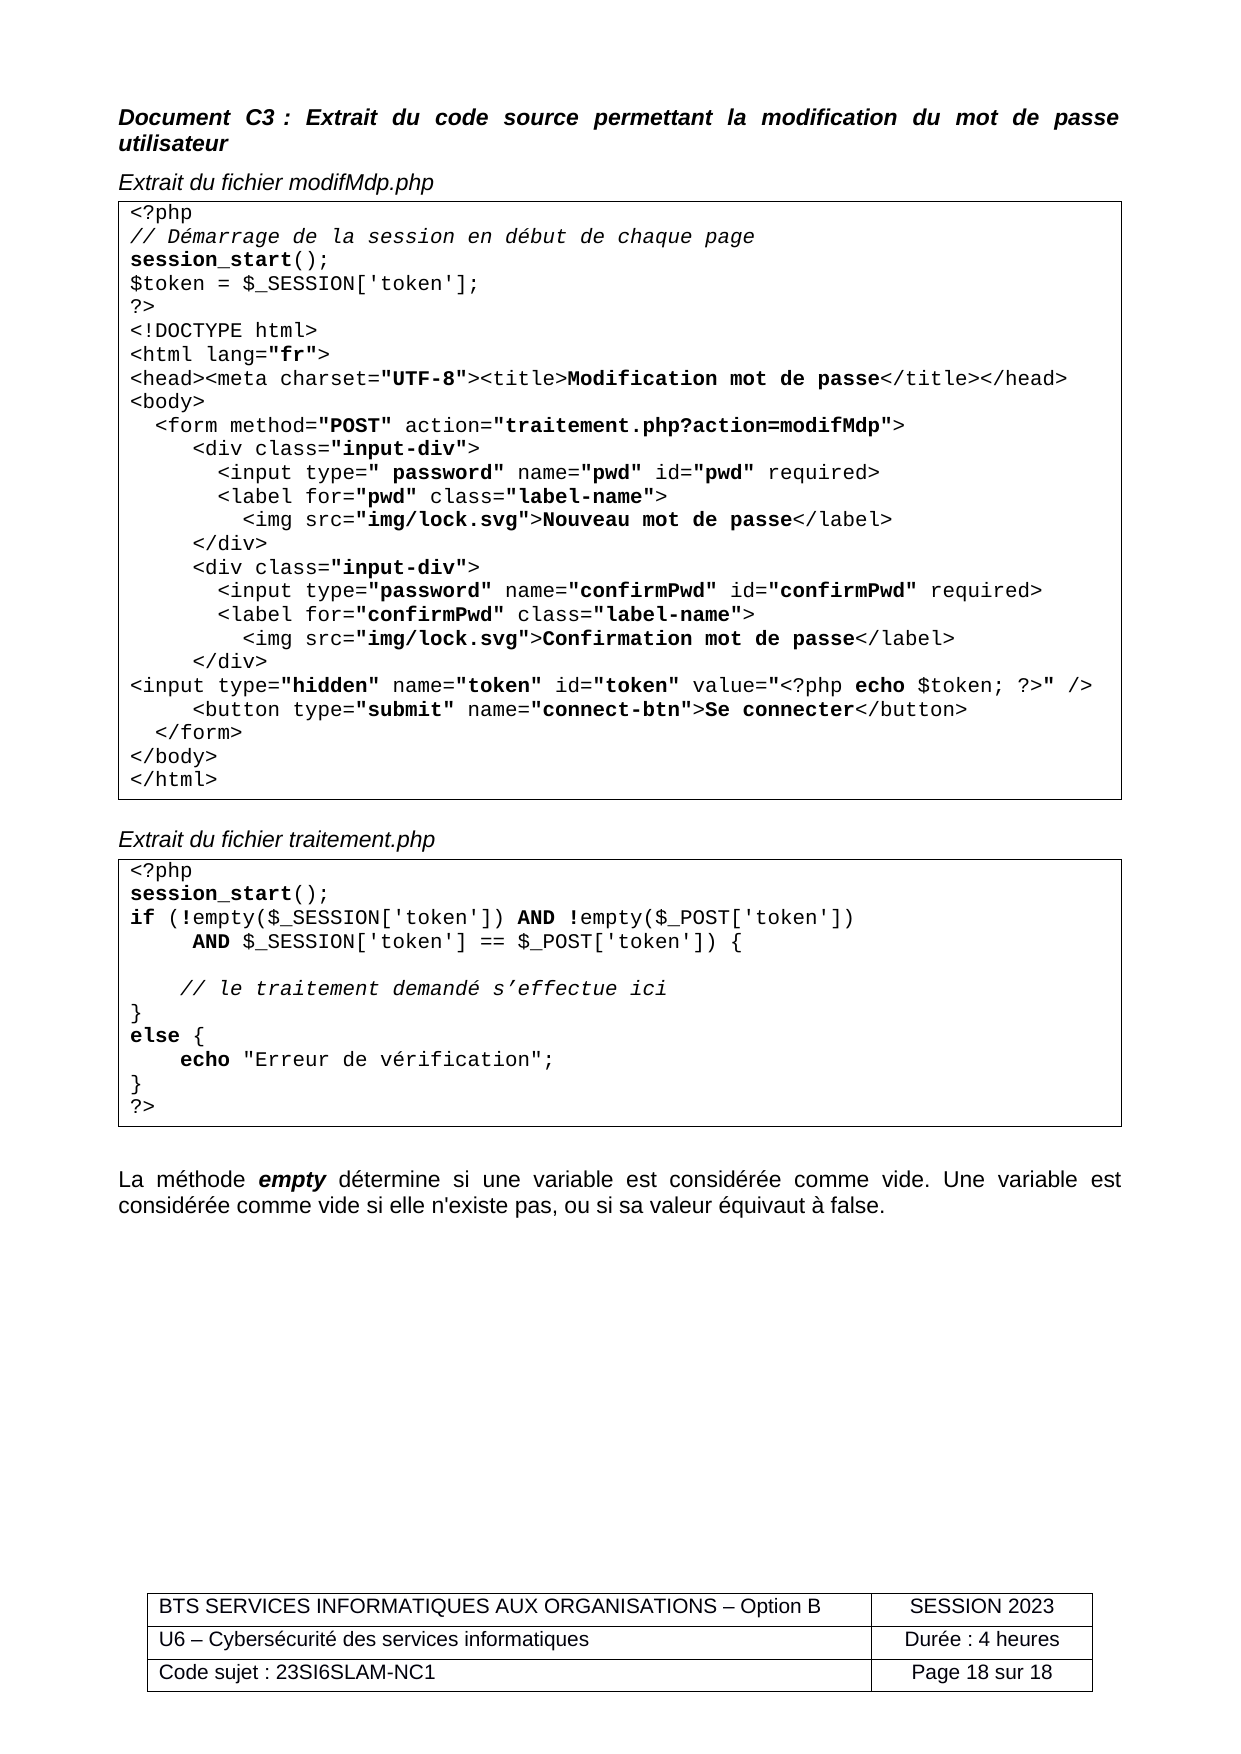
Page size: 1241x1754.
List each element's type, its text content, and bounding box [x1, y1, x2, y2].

text Extrait du fichier modifMdp.php [118, 169, 1122, 195]
text Document C3 : Extrait du code source permettant la modification du mot de passe utilisateur [118, 103, 1122, 156]
table_header <?php // Démarrage de la session en début de chaque page session_start(); $token = $_SESSION['token']; ?> <!DOCTYPE html> <html lang="fr"> <head><meta charset="UTF-8"><title>Modification mot de passe</title></head> <body> <form method="POST" action="traitement.php?action=modifMdp"> <div class="input-div"> <input type=" password" name="pwd" id="pwd" required> <label for="pwd" class="label-name"> <img src="img/lock.svg">Nouveau mot de passe</label> </div> <div class="input-div"> <input type="password" name="confirmPwd" id="confirmPwd" required> <label for="confirmPwd" class="label-name"> <img src="img/lock.svg">Confirmation mot de passe</label> </div> <input type="hidden" name="token" id="token" value="<?php echo $token; ?>" /> <button type="submit" name="connect-btn">Se connecter</button> </form> </body> </html> [119, 202, 1121, 799]
text Extrait du fichier traitement.php [118, 826, 1122, 853]
text La méthode empty détermine si une variable est considérée comme vide. Une variable est considérée comme vide si elle n'existe pas, ou si sa valeur équivaut à false. [118, 1166, 1122, 1218]
table_header <?php session_start(); if (!empty($_SESSION['token']) AND !empty($_POST['token']) AND $_SESSION['token'] == $_POST['token']) { // le traitement demandé s’effectue ici } else { echo "Erreur de vérification"; } ?> [119, 860, 1121, 1126]
